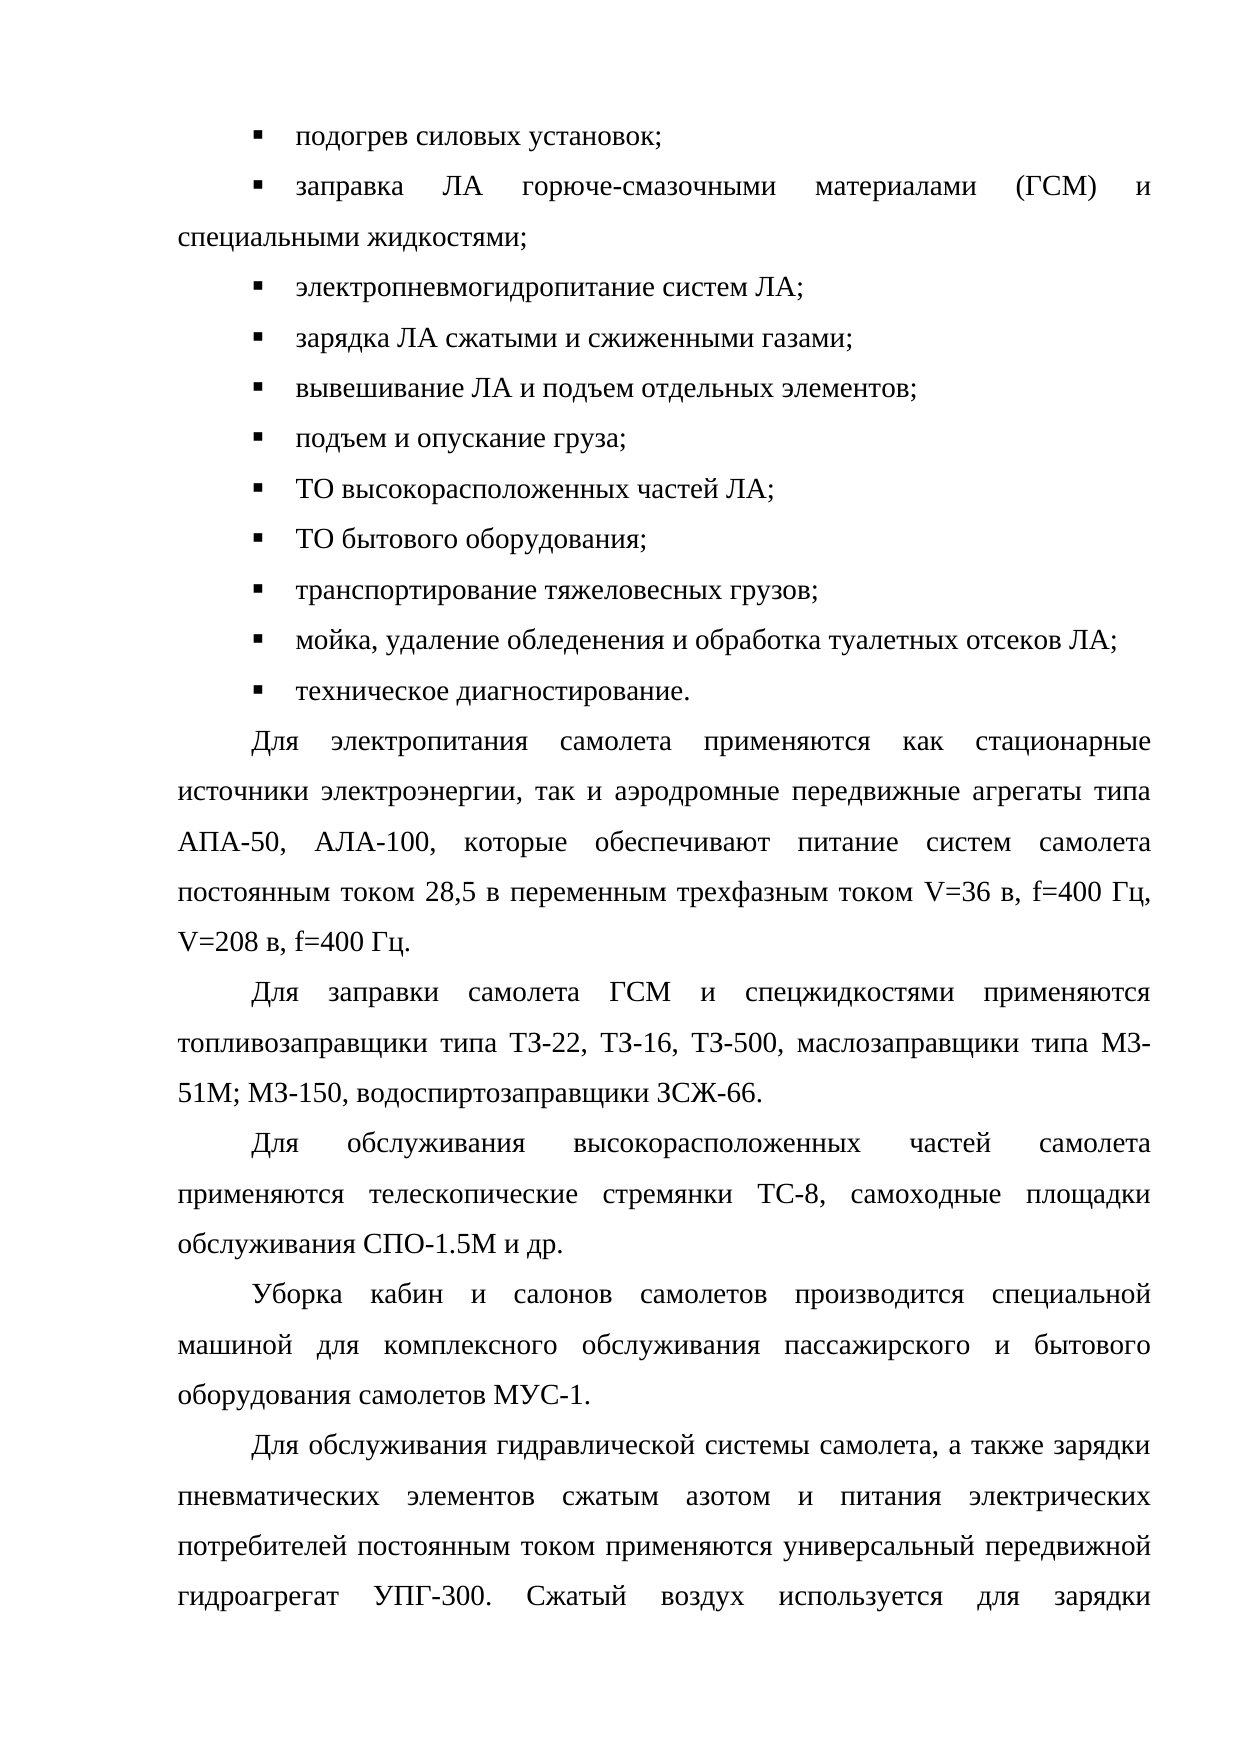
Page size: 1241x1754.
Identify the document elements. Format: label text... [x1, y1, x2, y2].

text Уборка кабин и салонов самолетов производится специальной машиной для комплексного обслуживания пассажирского и бытового оборудования самолетов МУС-1. [177, 1276, 1152, 1411]
list электропневмогидропитание систем ЛА; [177, 269, 1152, 303]
list заправка ЛА горюче-смазочными материалами (ГСМ) и специальными жидкостями; [177, 168, 1152, 252]
text Для обслуживания высокорасположенных частей самолета применяются телескопические стремянки ТС-8, самоходные площадки обслуживания СПО-1.5М и др. [177, 1126, 1152, 1260]
list подъем и опускание груза; [177, 421, 1152, 454]
list ТО высокорасположенных частей ЛА; [177, 471, 1152, 504]
list подогрев силовых установок; [177, 118, 1152, 152]
list мойка, удаление обледенения и обработка туалетных отсеков ЛА; [177, 622, 1152, 656]
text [177, 1427, 1152, 1612]
list техническое диагностирование. [177, 673, 1152, 706]
list вывешивание ЛА и подъем отдельных элементов; [177, 370, 1152, 404]
list транспортирование тяжеловесных грузов; [177, 572, 1152, 605]
text Для заправки самолета ГСМ и спецжидкостями применяются топливозаправщики типа ТЗ-22, ТЗ-16, ТЗ-500, маслозаправщики типа М3-51М; МЗ-150, водоспиртозаправщики ЗСЖ-66. [177, 974, 1152, 1109]
list зарядка ЛА сжатыми и сжиженными газами; [177, 320, 1152, 353]
text Для электропитания самолета применяются как стационарные источники электроэнергии, так и аэродромные передвижные агрегаты типа АПА-50, АЛА-100, которые обеспечивают питание систем самолета постоянным током 28,5 в переменным трехфазным током V=36 в, f=400 Гц, V=208 в, f=400 Гц. [177, 723, 1152, 958]
list ТО бытового оборудования; [177, 521, 1152, 555]
